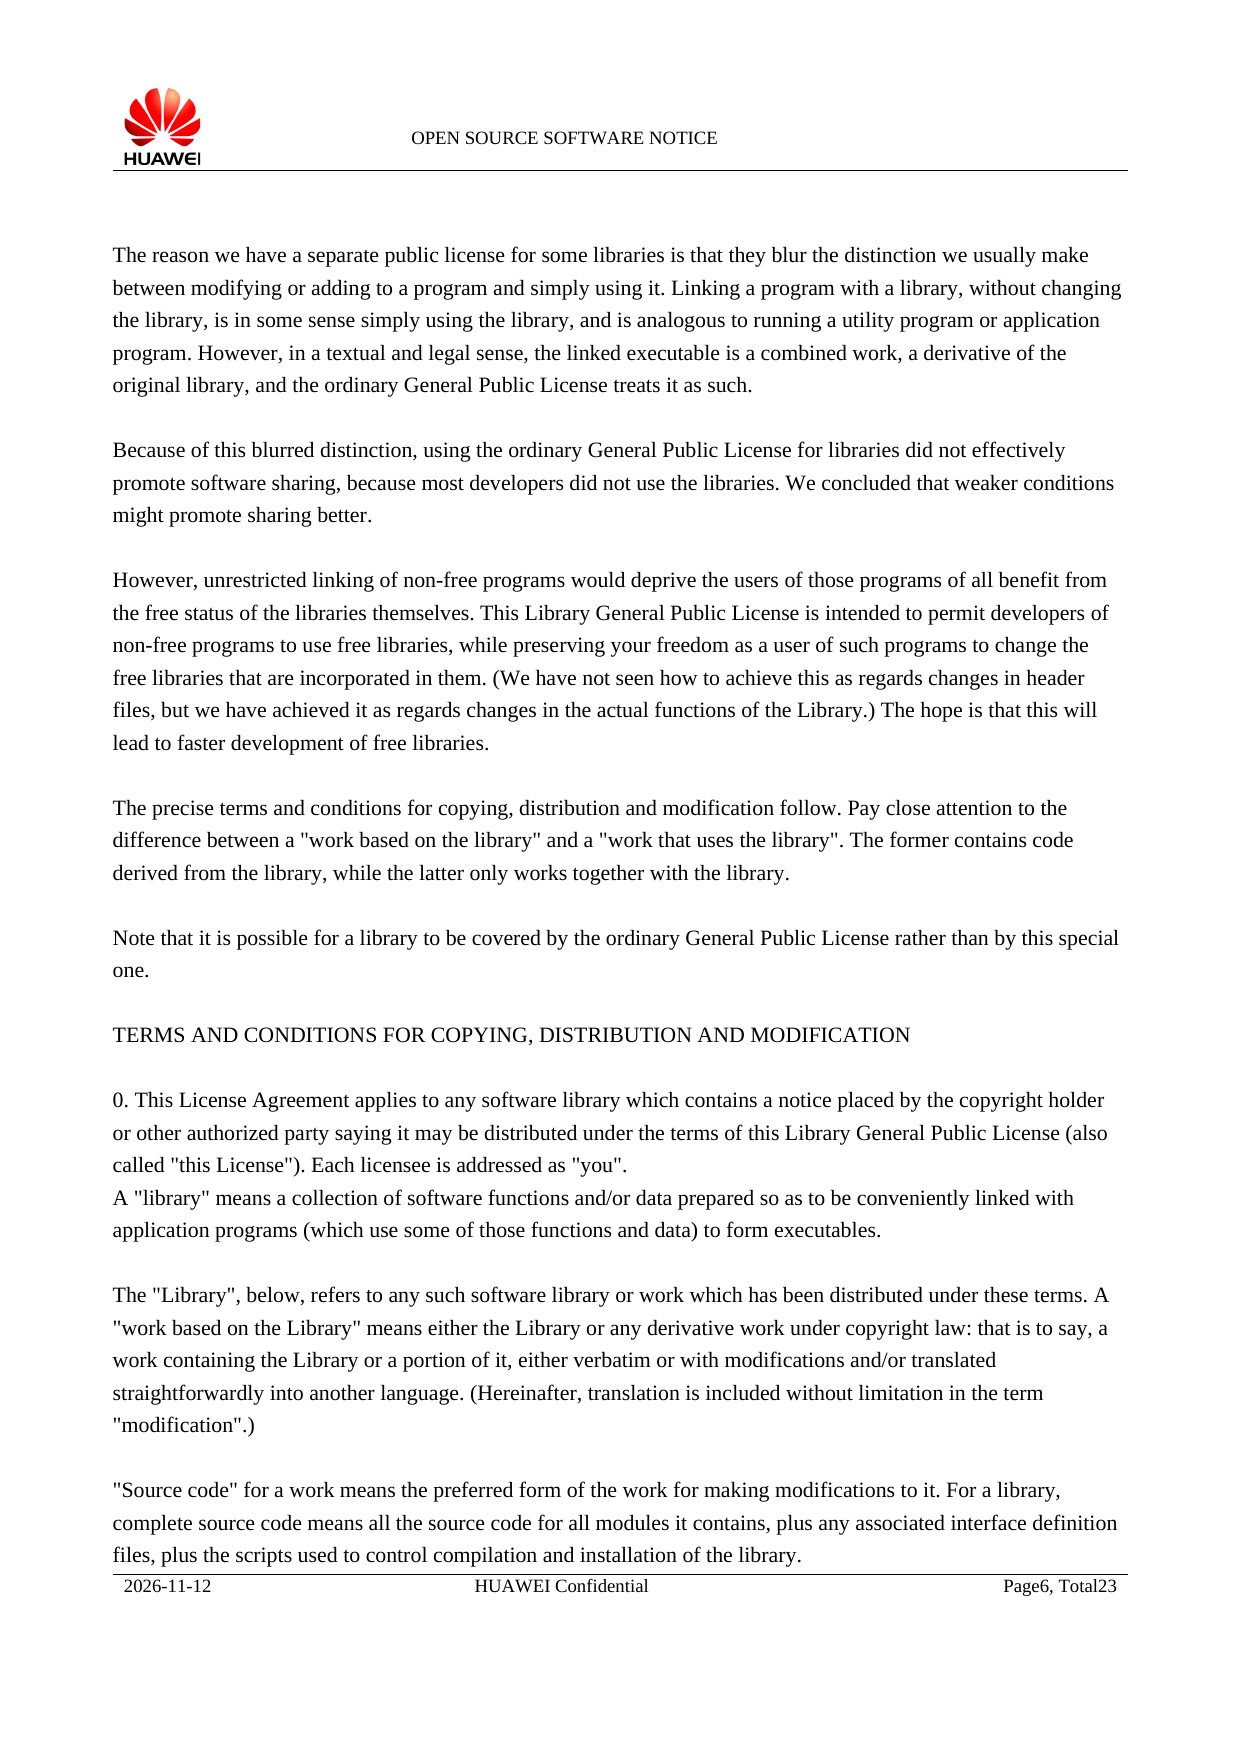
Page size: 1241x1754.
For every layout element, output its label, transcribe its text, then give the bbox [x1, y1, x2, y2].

picture [124, 88, 201, 165]
